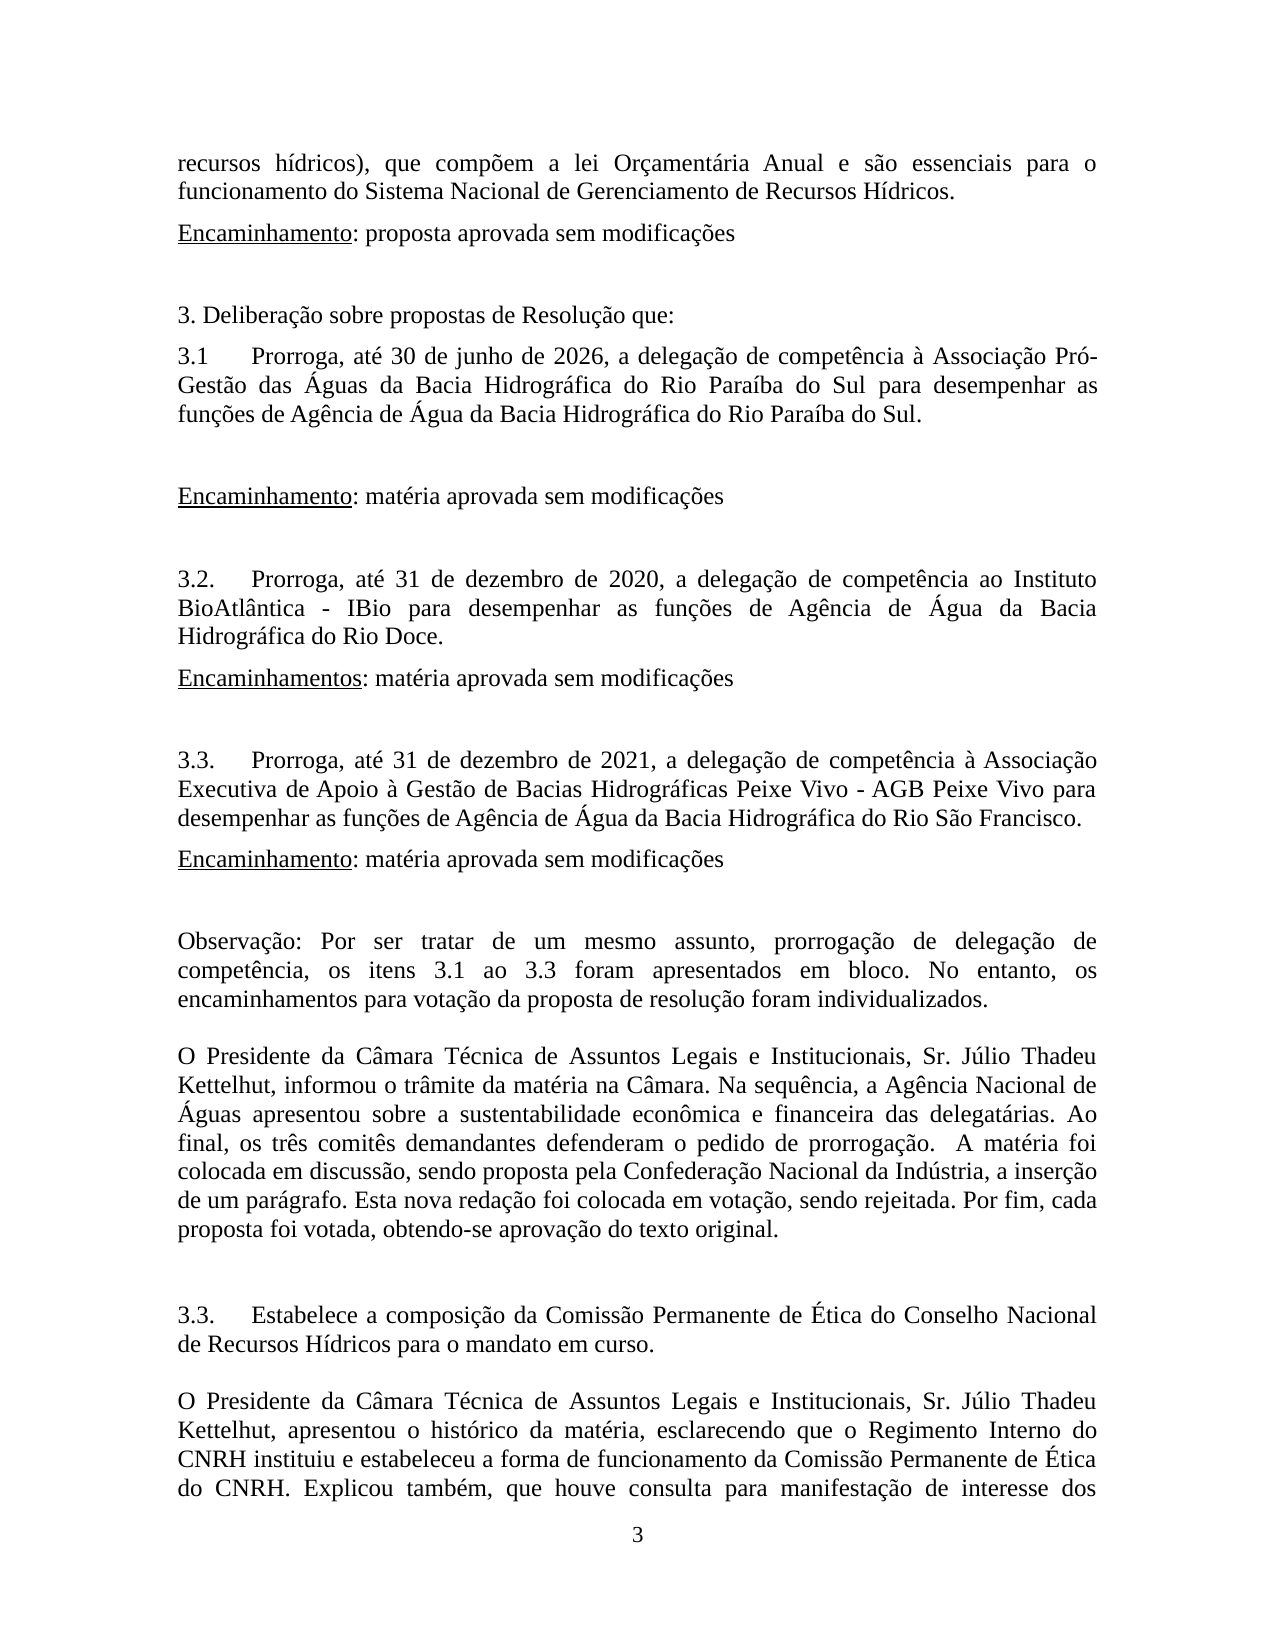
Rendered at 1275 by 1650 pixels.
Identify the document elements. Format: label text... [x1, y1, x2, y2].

text Encaminhamento: matéria aprovada sem modificações [177, 844, 1098, 873]
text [177, 148, 1098, 205]
text Encaminhamentos: matéria aprovada sem modificações [177, 663, 1098, 691]
text O Presidente da Câmara Técnica de Assuntos Legais e Institucionais, Sr. Júlio Thadeu Kettelhut, informou o trâmite da matéria na Câmara. Na sequência, a Agência Nacional de Águas apresentou sobre a sustentabilidade econômica e financeira das delegatárias. Ao final, os três comitês demandantes defenderam o pedido de prorrogação. A matéria foi colocada em discussão, sendo proposta pela Confederação Nacional da Indústria, a inserção de um parágrafo. Esta nova redação foi colocada em votação, sendo rejeitada. Por fim, cada proposta foi votada, obtendo-se aprovação do texto original. [177, 1041, 1098, 1243]
text Encaminhamento: proposta aprovada sem modificações [177, 218, 1098, 246]
text 3.2. Prorroga, até 31 de dezembro de 2020, a delegação de competência ao Instituto BioAtlântica - IBio para desempenhar as funções de Agência de Água da Bacia Hidrográfica do Rio Doce. [177, 564, 1098, 650]
text Observação: Por ser tratar de um mesmo assunto, prorrogação de delegação de competência, os itens 3.1 ao 3.3 foram apresentados em bloco. No entanto, os encaminhamentos para votação da proposta de resolução foram individualizados. [177, 926, 1098, 1013]
text Encaminhamento: matéria aprovada sem modificações [177, 481, 1098, 510]
text 3. Deliberação sobre propostas de Resolução que: [177, 300, 1098, 329]
text 3.1 Prorroga, até 30 de junho de 2026, a delegação de competência à Associação Pró-Gestão das Águas da Bacia Hidrográfica do Rio Paraíba do Sul para desempenhar as funções de Agência de Água da Bacia Hidrográfica do Rio Paraíba do Sul. [177, 341, 1098, 428]
text 3.3. Prorroga, até 31 de dezembro de 2021, a delegação de competência à Associação Executiva de Apoio à Gestão de Bacias Hidrográficas Peixe Vivo - AGB Peixe Vivo para desempenhar as funções de Agência de Água da Bacia Hidrográfica do Rio São Francisco. [177, 745, 1098, 831]
text 3.3. Estabelece a composição da Comissão Permanente de Ética do Conselho Nacional de Recursos Hídricos para o mandato em curso. [177, 1300, 1098, 1358]
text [177, 1386, 1098, 1501]
